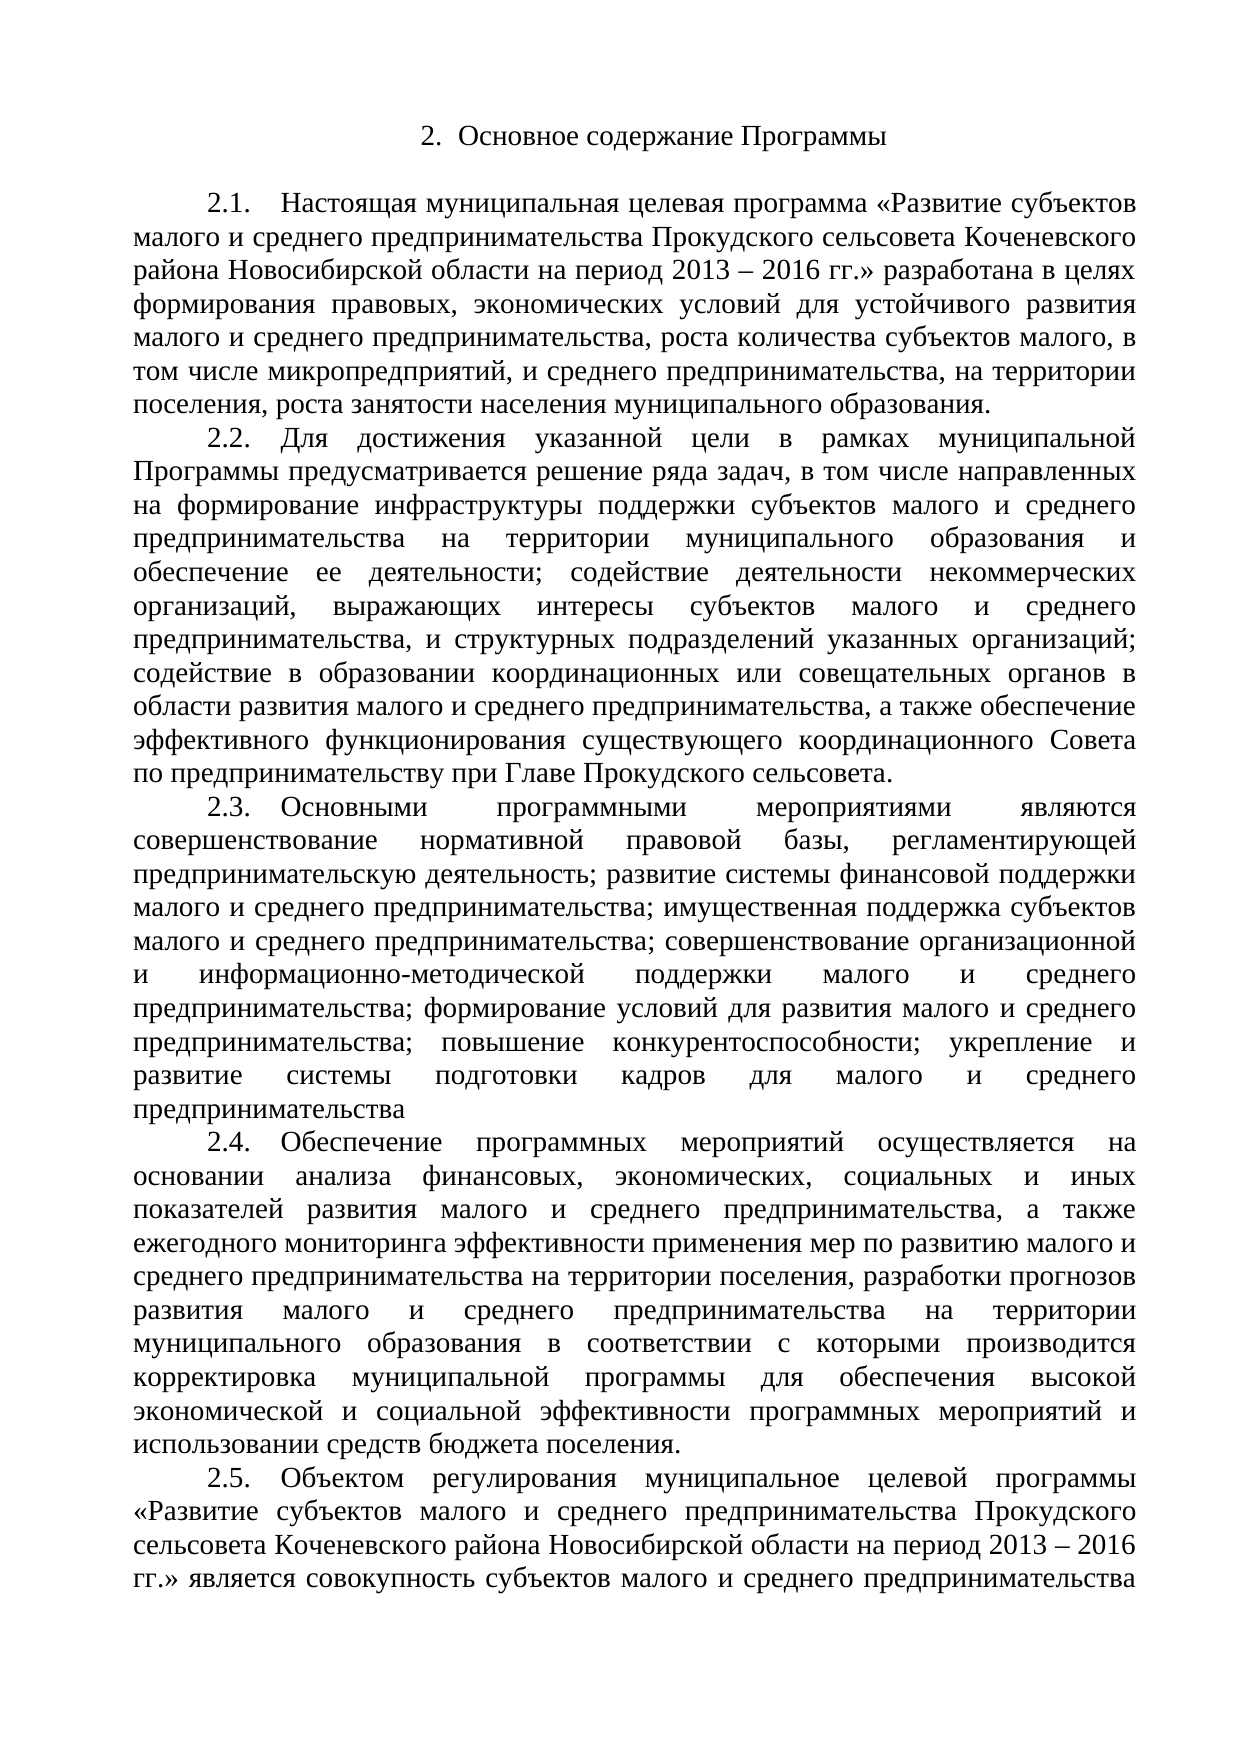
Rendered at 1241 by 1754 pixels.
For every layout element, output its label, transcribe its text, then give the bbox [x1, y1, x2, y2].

list Обеспечение программных мероприятий осуществляется на основании анализа финансовых, экономических, социальных и иных показателей развития малого и среднего предпринимательства, а также ежегодного мониторинга эффективности применения мер по развитию малого и среднего предпринимательства на территории поселения, разработки прогнозов развития малого и среднего предпринимательства на территории муниципального образования в соответствии с которыми производится корректировка муниципальной программы для обеспечения высокой экономической и социальной эффективности программных мероприятий и использовании средств бюджета поселения. [133, 1124, 1137, 1460]
list Настоящая муниципальная целевая программа «Развитие субъектов малого и среднего предпринимательства Прокудского сельсовета Коченевского района Новосибирской области на период 2013 – 2016 гг.» разработана в целях формирования правовых, экономических условий для устойчивого развития малого и среднего предпринимательства, роста количества субъектов малого, в том числе микропредприятий, и среднего предпринимательства, на территории поселения, роста занятости населения муниципального образования. [133, 185, 1137, 420]
list Основное содержание Программы [170, 118, 1137, 152]
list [133, 1460, 1137, 1594]
list Для достижения указанной цели в рамках муниципальной Программы предусматривается решение ряда задач, в том числе направленных на формирование инфраструктуры поддержки субъектов малого и среднего предпринимательства на территории муниципального образования и обеспечение ее деятельности; содействие деятельности некоммерческих организаций, выражающих интересы субъектов малого и среднего предпринимательства, и структурных подразделений указанных организаций; содействие в образовании координационных или совещательных органов в области развития малого и среднего предпринимательства, а также обеспечение эффективного функционирования существующего координационного Совета по предпринимательству при Главе Прокудского сельсовета. [133, 420, 1137, 789]
list Основными программными мероприятиями являются совершенствование нормативной правовой базы, регламентирующей предпринимательскую деятельность; развитие системы финансовой поддержки малого и среднего предпринимательства; имущественная поддержка субъектов малого и среднего предпринимательства; совершенствование организационной и информационно-методической поддержки малого и среднего предпринимательства; формирование условий для развития малого и среднего предпринимательства; повышение конкурентоспособности; укрепление и развитие системы подготовки кадров для малого и среднего предпринимательства [133, 789, 1137, 1124]
